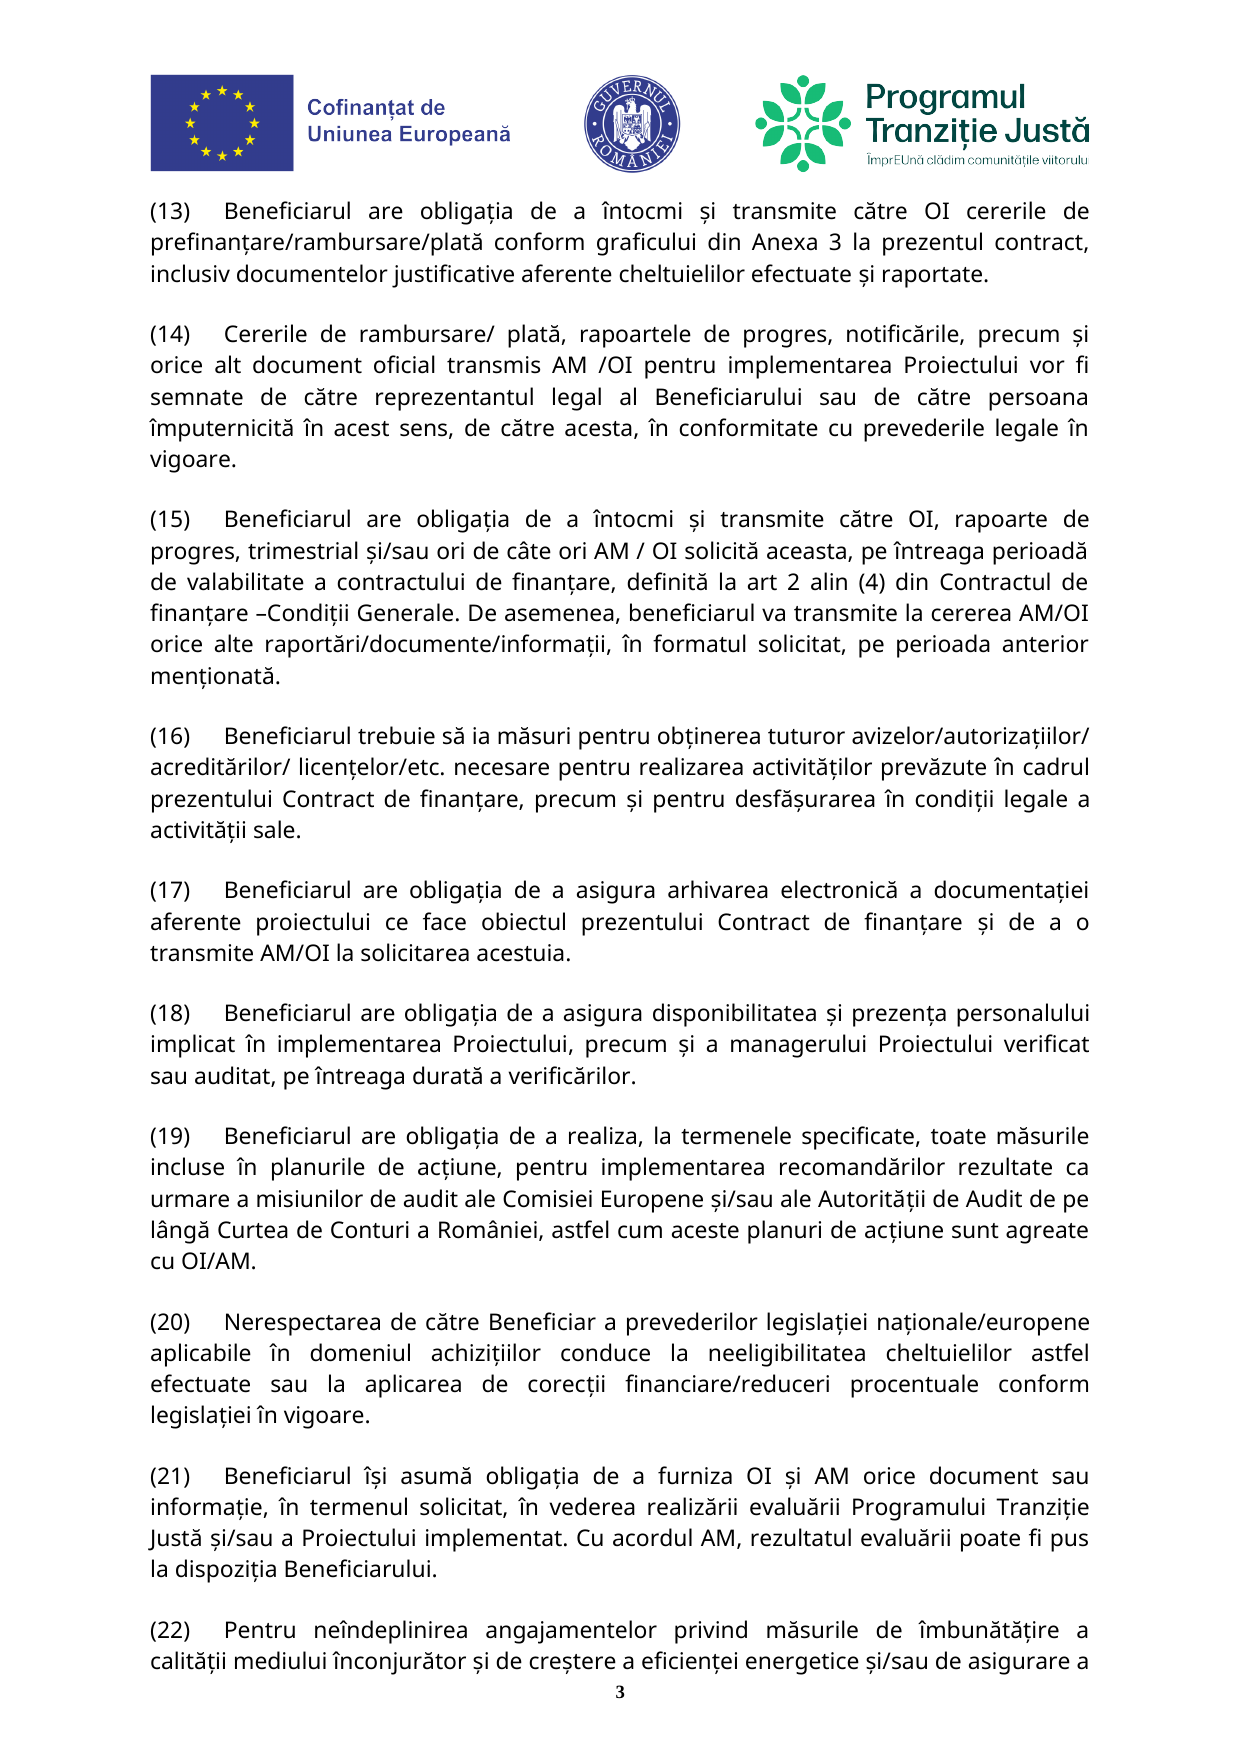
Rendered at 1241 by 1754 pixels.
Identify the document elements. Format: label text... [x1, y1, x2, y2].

text (19) Beneficiarul are obligaţia de a realiza, la termenele specificate, toate măsurile incluse în planurile de acţiune, pentru implementarea recomandărilor rezultate ca urmare a misiunilor de audit ale Comisiei Europene şi/sau ale Autorităţii de Audit de pe lângă Curtea de Conturi a României, astfel cum aceste planuri de acţiune sunt agreate cu OI/AM. [150, 1120, 1090, 1276]
text (15) Beneficiarul are obligaţia de a întocmi şi transmite către OI, rapoarte de progres, trimestrial şi/sau ori de câte ori AM / OI solicită aceasta, pe întreaga perioadă de valabilitate a contractului de finanțare, definită la art 2 alin (4) din Contractul de finanțare –Condiții Generale. De asemenea, beneficiarul va transmite la cererea AM/OI orice alte raportări/documente/informații, în formatul solicitat, pe perioada anterior menționată. [150, 503, 1090, 691]
text (21) Beneficiarul îşi asumă obligaţia de a furniza OI şi AM orice document sau informaţie, în termenul solicitat, în vederea realizării evaluării Programului Tranziție Justă şi/sau a Proiectului implementat. Cu acordul AM, rezultatul evaluării poate fi pus la dispoziţia Beneficiarului. [150, 1459, 1090, 1584]
text (16) Beneficiarul trebuie să ia măsuri pentru obţinerea tuturor avizelor/autorizaţiilor/ acreditărilor/ licenţelor/etc. necesare pentru realizarea activităţilor prevăzute în cadrul prezentului Contract de finanţare, precum şi pentru desfăşurarea în condiţii legale a activităţii sale. [150, 720, 1090, 845]
text (13) Beneficiarul are obligaţia de a întocmi şi transmite către OI cererile de prefinanțare/rambursare/plată conform graficului din Anexa 3 la prezentul contract, inclusiv documentelor justificative aferente cheltuielilor efectuate și raportate. [150, 195, 1090, 289]
text (20) Nerespectarea de către Beneficiar a prevederilor legislaţiei naţionale/europene aplicabile în domeniul achiziţiilor conduce la neeligibilitatea cheltuielilor astfel efectuate sau la aplicarea de corecţii financiare/reduceri procentuale conform legislaţiei în vigoare. [150, 1305, 1090, 1430]
text (14) Cererile de rambursare/ plată, rapoartele de progres, notificările, precum şi orice alt document oficial transmis AM /OI pentru implementarea Proiectului vor fi semnate de către reprezentantul legal al Beneficiarului sau de către persoana împuternicită în acest sens, de către acesta, în conformitate cu prevederile legale în vigoare. [150, 318, 1090, 474]
text (17) Beneficiarul are obligația de a asigura arhivarea electronică a documentației aferente proiectului ce face obiectul prezentului Contract de finanțare și de a o transmite AM/OI la solicitarea acestuia. [150, 874, 1090, 968]
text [150, 1614, 1090, 1676]
text (18) Beneficiarul are obligaţia de a asigura disponibilitatea şi prezenţa personalului implicat în implementarea Proiectului, precum şi a managerului Proiectului verificat sau auditat, pe întreaga durată a verificărilor. [150, 997, 1090, 1091]
